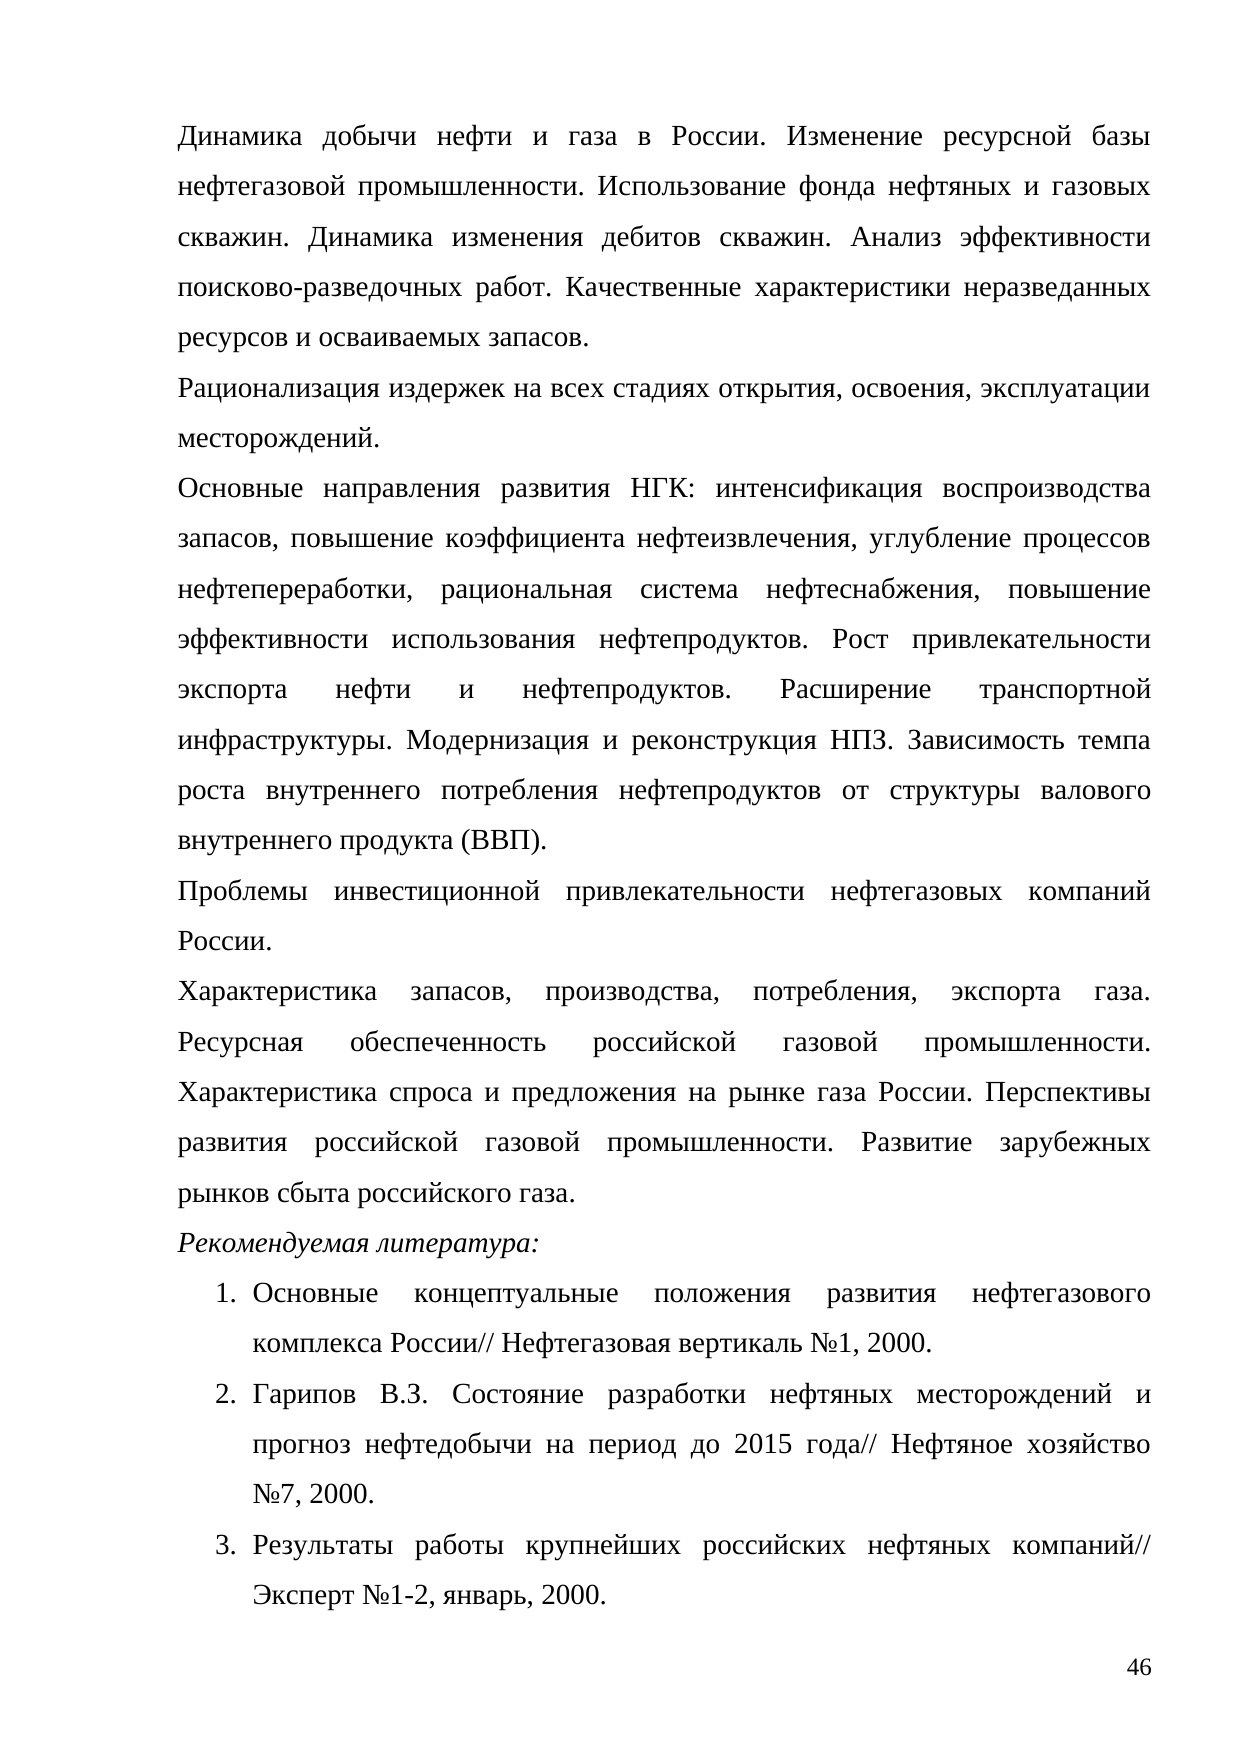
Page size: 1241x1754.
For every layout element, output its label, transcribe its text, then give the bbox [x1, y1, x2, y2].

list Результаты работы крупнейших российских нефтяных компаний// Эксперт №1-2, январь, 2000. [215, 1527, 1152, 1611]
text Рационализация издержек на всех стадиях открытия, освоения, эксплуатации месторождений. [177, 370, 1152, 453]
list Гарипов В.З. Состояние разработки нефтяных месторождений и прогноз нефтедобычи на период до 2015 года// Нефтяное хозяйство №7, 2000. [215, 1376, 1152, 1510]
text Рекомендуемая литература: [177, 1225, 1152, 1258]
text Характеристика запасов, производства, потребления, экспорта газа. Ресурсная обеспеченность российской газовой промышленности. Характеристика спроса и предложения на рынке газа России. Перспективы развития российской газовой промышленности. Развитие зарубежных рынков сбыта российского газа. [177, 973, 1152, 1208]
text Основные направления развития НГК: интенсификация воспроизводства запасов, повышение коэффициента нефтеизвлечения, углубление процессов нефтепереработки, рациональная система нефтеснабжения, повышение эффективности использования нефтепродуктов. Рост привлекательности экспорта нефти и нефтепродуктов. Расширение транспортной инфраструктуры. Модернизация и реконструкция НПЗ. Зависимость темпа роста внутреннего потребления нефтепродуктов от структуры валового внутреннего продукта (ВВП). [177, 470, 1152, 856]
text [177, 118, 1152, 353]
text Проблемы инвестиционной привлекательности нефтегазовых компаний России. [177, 873, 1152, 957]
list Основные концептуальные положения развития нефтегазового комплекса России// Нефтегазовая вертикаль №1, 2000. [215, 1275, 1152, 1359]
